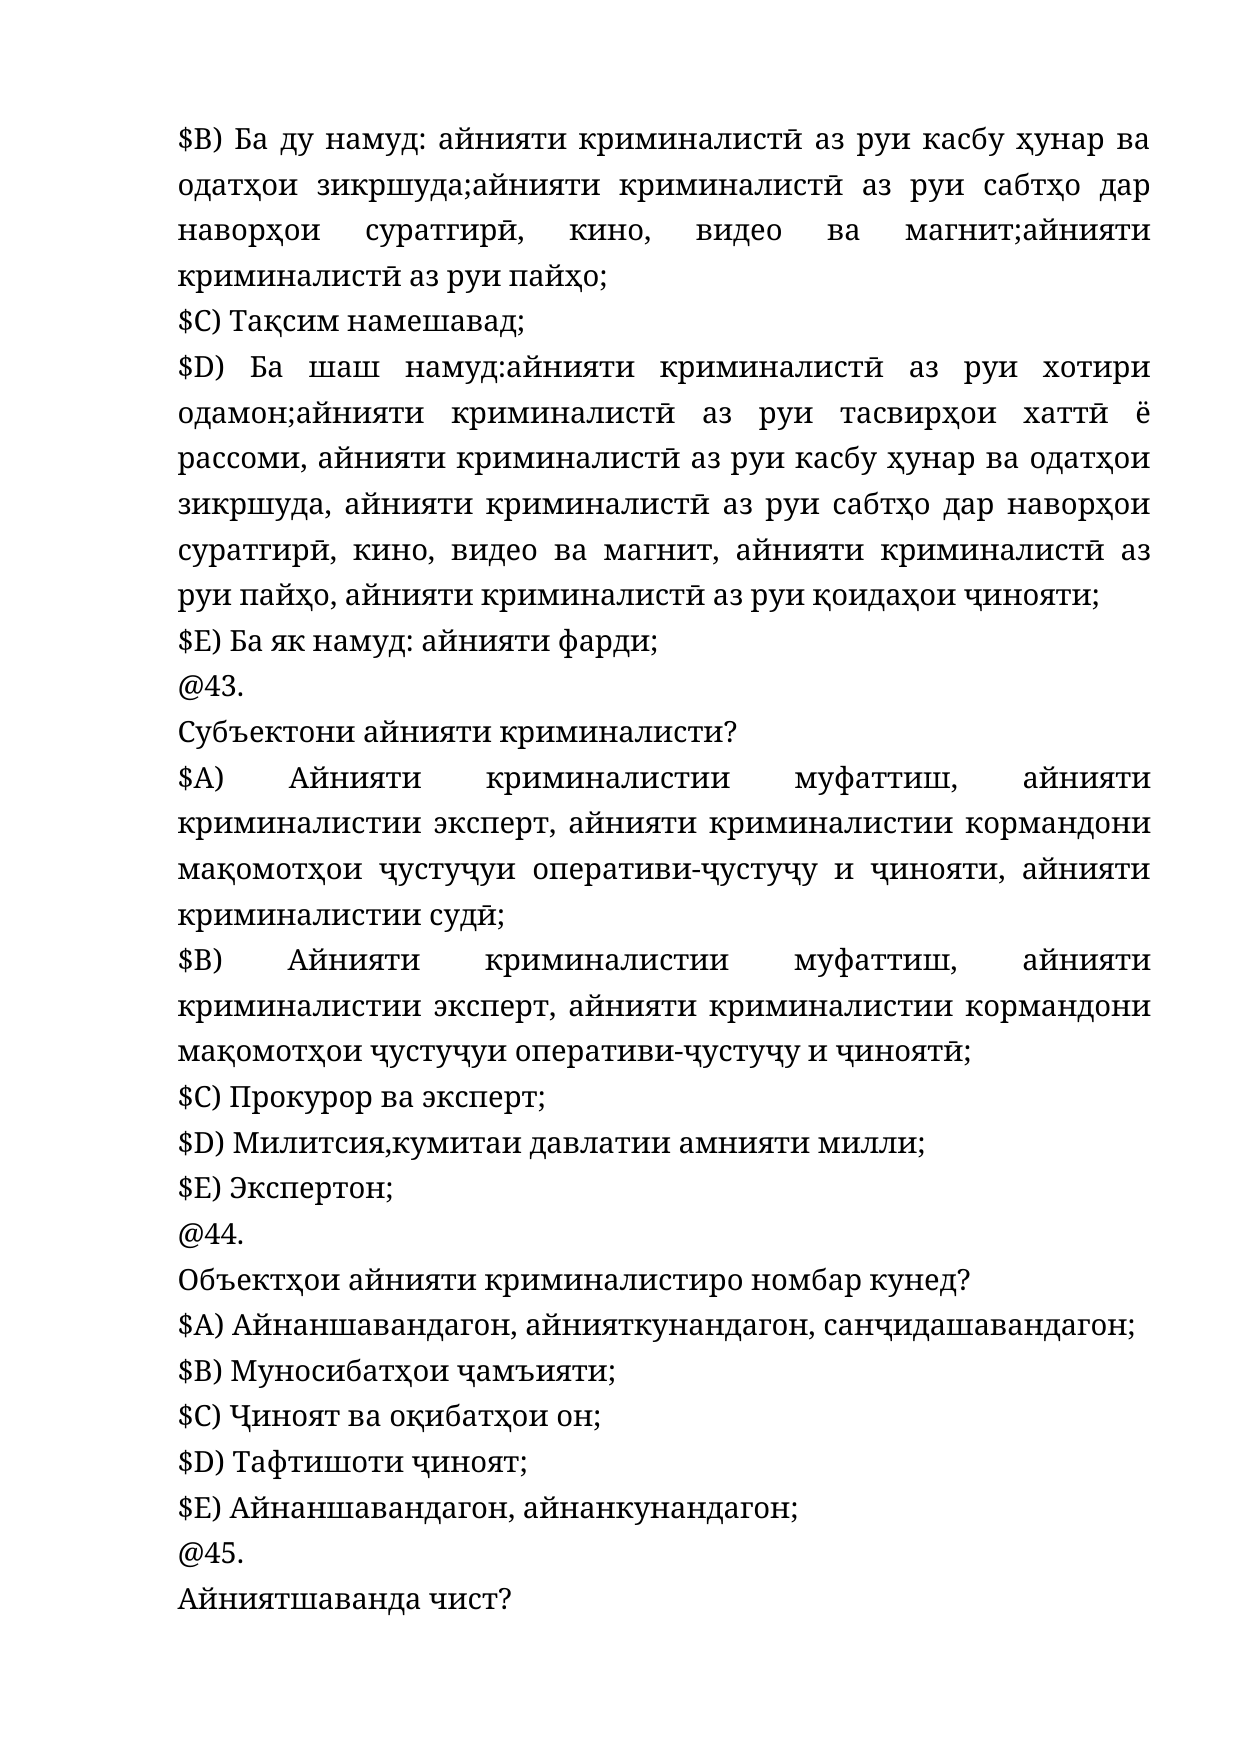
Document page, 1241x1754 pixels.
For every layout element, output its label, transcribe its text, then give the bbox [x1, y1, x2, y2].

text @43. [177, 666, 1152, 705]
text Субъектони айнияти криминалисти? [177, 711, 1152, 751]
text $C) Ҷиноят ва оқибатҳои он; [177, 1396, 1152, 1435]
text $C) Тақсим намешавад; [177, 301, 1152, 340]
text $B) Айнияти криминалистии муфаттиш, айнияти криминалистии эксперт, айнияти криминалистии кормандони мақомотҳои ҷустуҷуи оперативи-ҷустуҷу и ҷиноятӣ; [177, 939, 1152, 1070]
text @45. [177, 1532, 1152, 1572]
text $D) Милитсия,кумитаи давлатии амнияти милли; [177, 1122, 1152, 1162]
text $B) Муносибатҳои ҷамъияти; [177, 1350, 1152, 1390]
text $E) Ба як намуд: айнияти фарди; [177, 620, 1152, 660]
text $C) Прокурор ва эксперт; [177, 1076, 1152, 1116]
text $D) Ба шаш намуд:айнияти криминалистӣ аз руи хотири одамон;айнияти криминалистӣ аз руи тасвирҳои хаттӣ ё рассоми, айнияти криминалистӣ аз руи касбу ҳунар ва одатҳои зикршуда, айнияти криминалистӣ аз руи сабтҳо дар наворҳои суратгирӣ, кино, видео ва магнит, айнияти криминалистӣ аз руи пайҳо, айнияти криминалистӣ аз руи қоидаҳои ҷинояти; [177, 346, 1152, 614]
text Айниятшаванда чист? [177, 1578, 1152, 1618]
text $B) Ба ду намуд: айнияти криминалистӣ аз руи касбу ҳунар ва одатҳои зикршуда;айнияти криминалистӣ аз руи сабтҳо дар наворҳои суратгирӣ, кино, видео ва магнит;айнияти криминалистӣ аз руи пайҳо; [177, 118, 1152, 295]
text $E) Айнаншавандагон, айнанкунандагон; [177, 1487, 1152, 1527]
text $E) Экспертон; [177, 1167, 1152, 1207]
text $D) Тафтишоти ҷиноят; [177, 1441, 1152, 1481]
text @44. [177, 1213, 1152, 1253]
text $A) Айнияти криминалистии муфаттиш, айнияти криминалистии эксперт, айнияти криминалистии кормандони мақомотҳои ҷустуҷуи оперативи-ҷустуҷу и ҷинояти, айнияти криминалистии судӣ; [177, 757, 1152, 933]
text Объектҳои айнияти криминалистиро номбар кунед? [177, 1259, 1152, 1298]
text $A) Айнаншавандагон, айнияткунандагон, санҷидашавандагон; [177, 1304, 1152, 1344]
